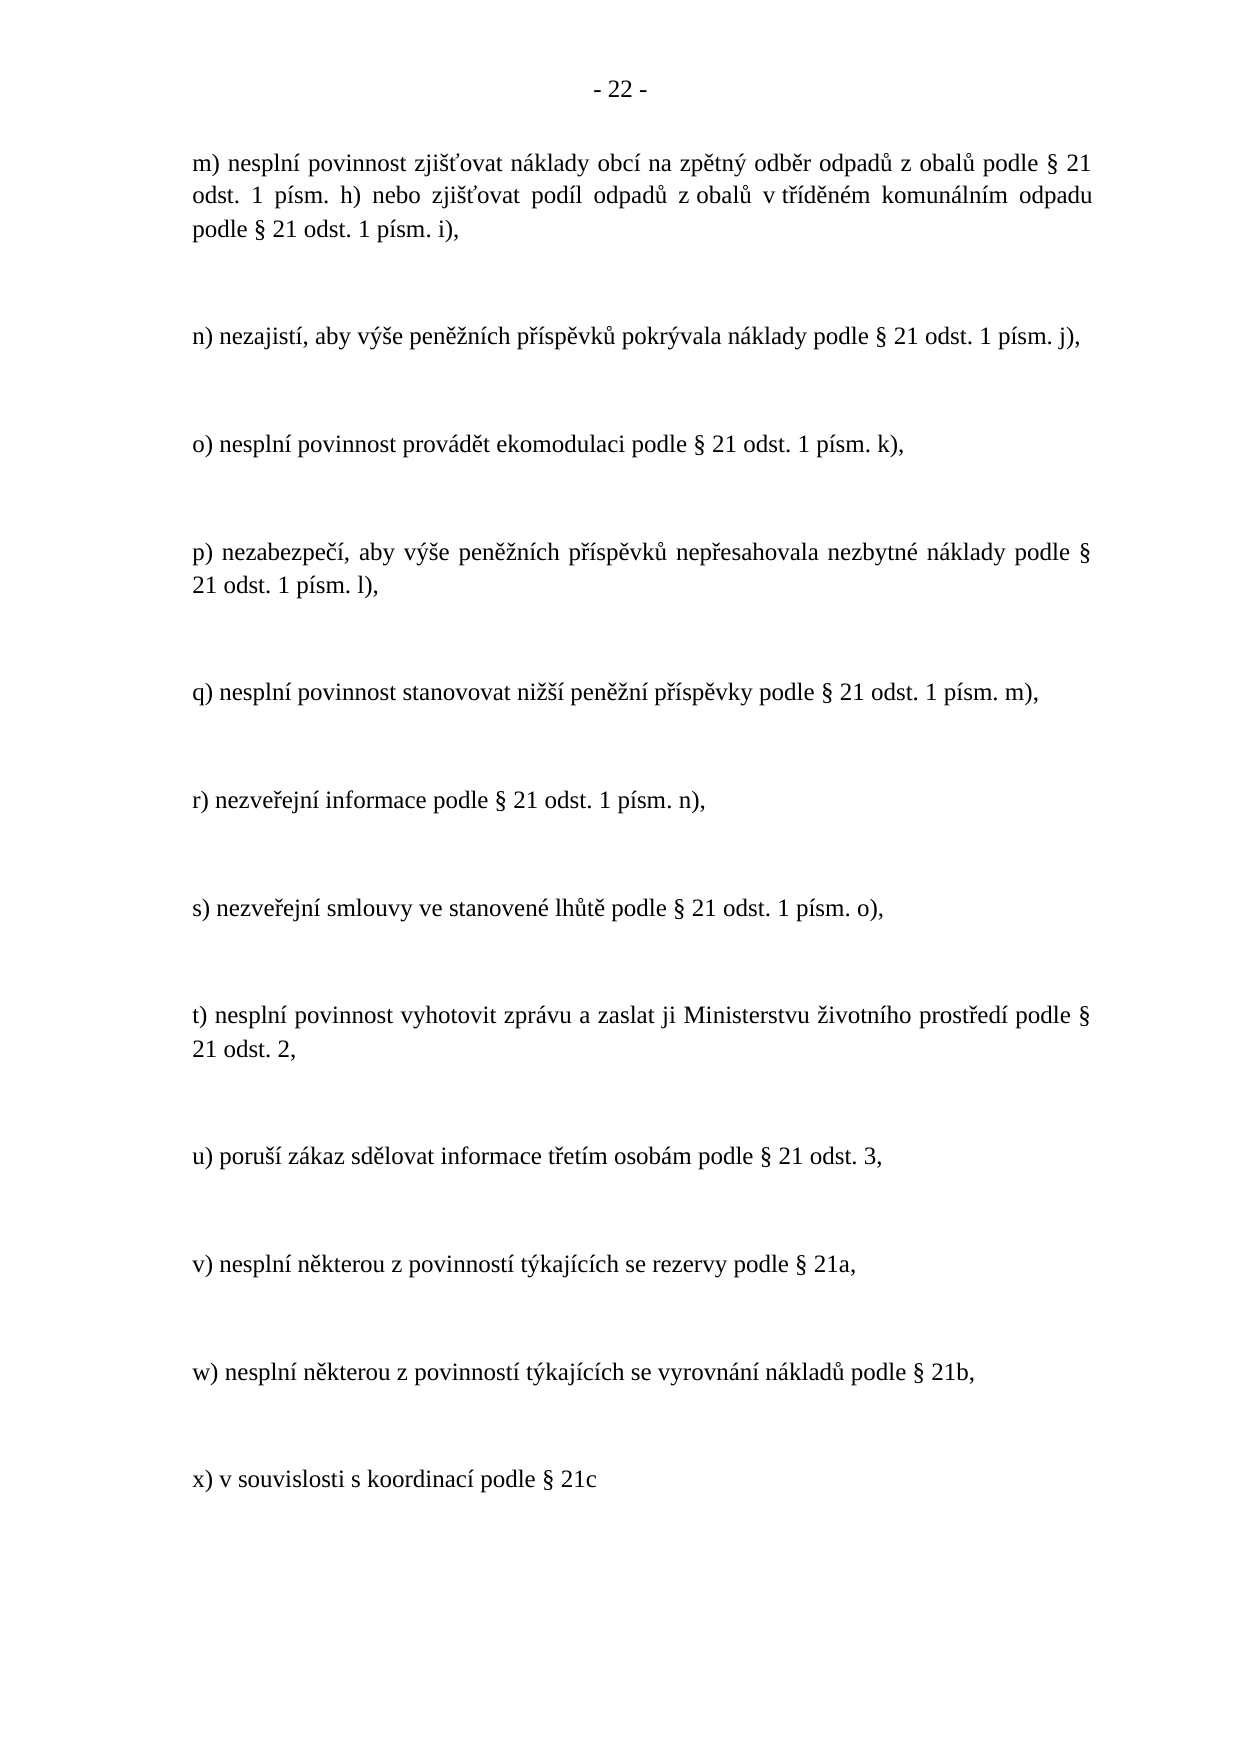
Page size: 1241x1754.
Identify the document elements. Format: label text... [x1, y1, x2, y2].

text x) v souvislosti s koordinací podle § 21c [192, 1464, 1093, 1493]
text s) nezveřejní smlouvy ve stanovené lhůtě podle § 21 odst. 1 písm. o), [192, 893, 1093, 922]
text w) nesplní některou z povinností týkajících se vyrovnání nákladů podle § 21b, [192, 1357, 1093, 1386]
text t) nesplní povinnost vyhotovit zprávu a zaslat ji Ministerstvu životního prostředí podle § 21 odst. 2, [192, 1001, 1093, 1062]
text u) poruší zákaz sdělovat informace třetím osobám podle § 21 odst. 3, [192, 1141, 1093, 1170]
text p) nezabezpečí, aby výše peněžních příspěvků nepřesahovala nezbytné náklady podle § 21 odst. 1 písm. l), [192, 537, 1093, 598]
text q) nesplní povinnost stanovovat nižší peněžní příspěvky podle § 21 odst. 1 písm. m), [192, 677, 1093, 706]
text r) nezveřejní informace podle § 21 odst. 1 písm. n), [192, 785, 1093, 814]
text v) nesplní některou z povinností týkajících se rezervy podle § 21a, [192, 1249, 1093, 1278]
text n) nezajistí, aby výše peněžních příspěvků pokrývala náklady podle § 21 odst. 1 písm. j), [192, 321, 1093, 350]
text m) nesplní povinnost zjišťovat náklady obcí na zpětný odběr odpadů z obalů podle § 21 odst. 1 písm. h) nebo zjišťovat podíl odpadů z obalů v tříděném komunálním odpadu podle § 21 odst. 1 písm. i), [192, 148, 1093, 242]
text o) nesplní povinnost provádět ekomodulaci podle § 21 odst. 1 písm. k), [192, 429, 1093, 458]
